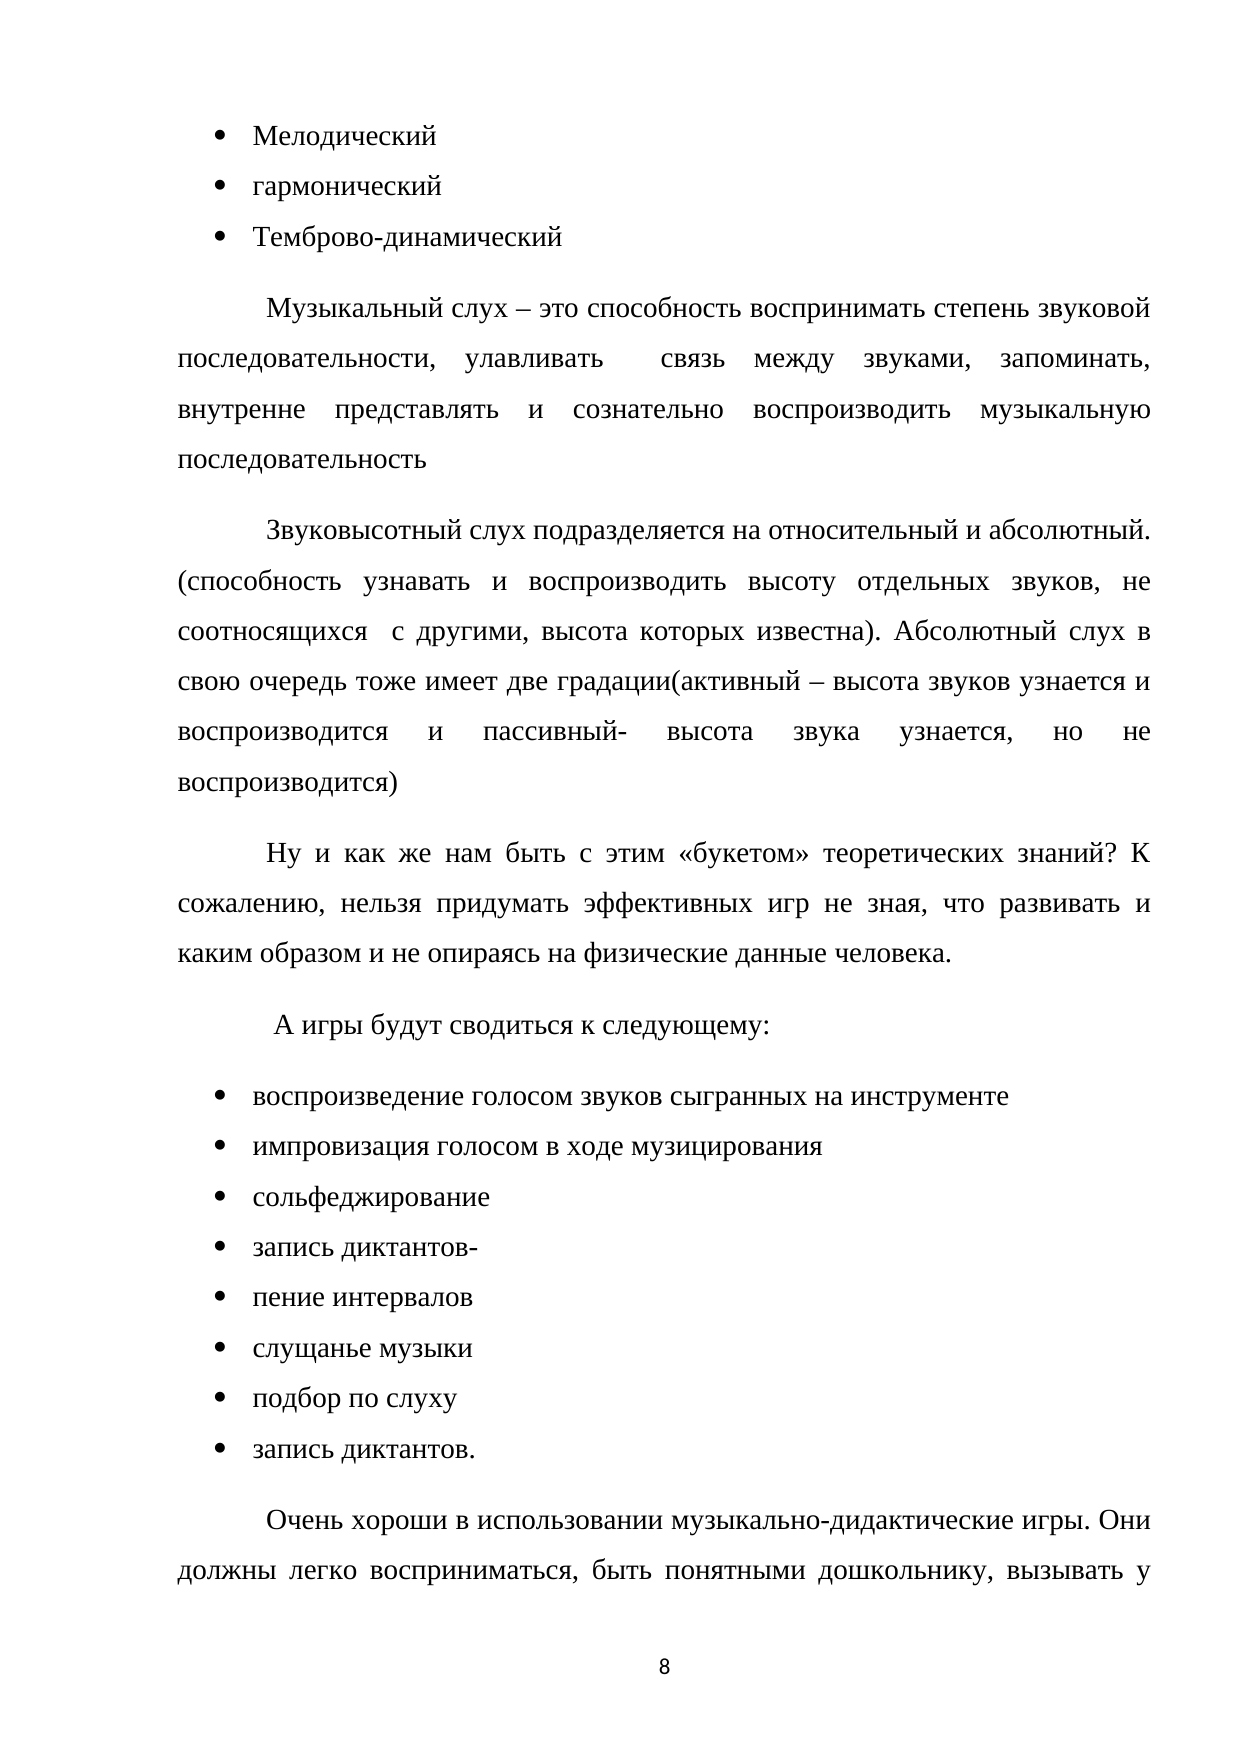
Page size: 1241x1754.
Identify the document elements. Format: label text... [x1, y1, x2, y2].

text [177, 1502, 1152, 1586]
list воспроизведение голосом звуков сыгранных на инструменте [215, 1078, 1152, 1112]
list импровизация голосом в ходе музицирования [215, 1128, 1152, 1162]
list запись диктантов. [215, 1431, 1152, 1464]
list запись диктантов- [215, 1229, 1152, 1263]
list Мелодический [215, 118, 1152, 152]
list сольфеджирование [215, 1179, 1152, 1212]
list слущанье музыки [215, 1330, 1152, 1364]
list гармонический [215, 168, 1152, 202]
text А игры будут сводиться к следующему: [177, 1007, 1152, 1040]
list пение интервалов [215, 1279, 1152, 1313]
text Звуковысотный слух подразделяется на относительный и абсолютный.(способность узнавать и воспроизводить высоту отдельных звуков, не соотносящихся с другими, высота которых известна). Абсолютный слух в свою очередь тоже имеет две градации(активный – высота звуков узнается и воспроизводится и пассивный- высота звука узнается, но не воспроизводится) [177, 512, 1152, 797]
list подбор по слуху [215, 1380, 1152, 1414]
text Ну и как же нам быть с этим «букетом» теоретических знаний? К сожалению, нельзя придумать эффективных игр не зная, что развивать и каким образом и не опираясь на физические данные человека. [177, 835, 1152, 969]
text Музыкальный слух – это способность воспринимать степень звуковой последовательности, улавливать связь между звуками, запоминать, внутренне представлять и сознательно воспроизводить музыкальную последовательность [177, 290, 1152, 475]
list Темброво-динамический [215, 219, 1152, 253]
